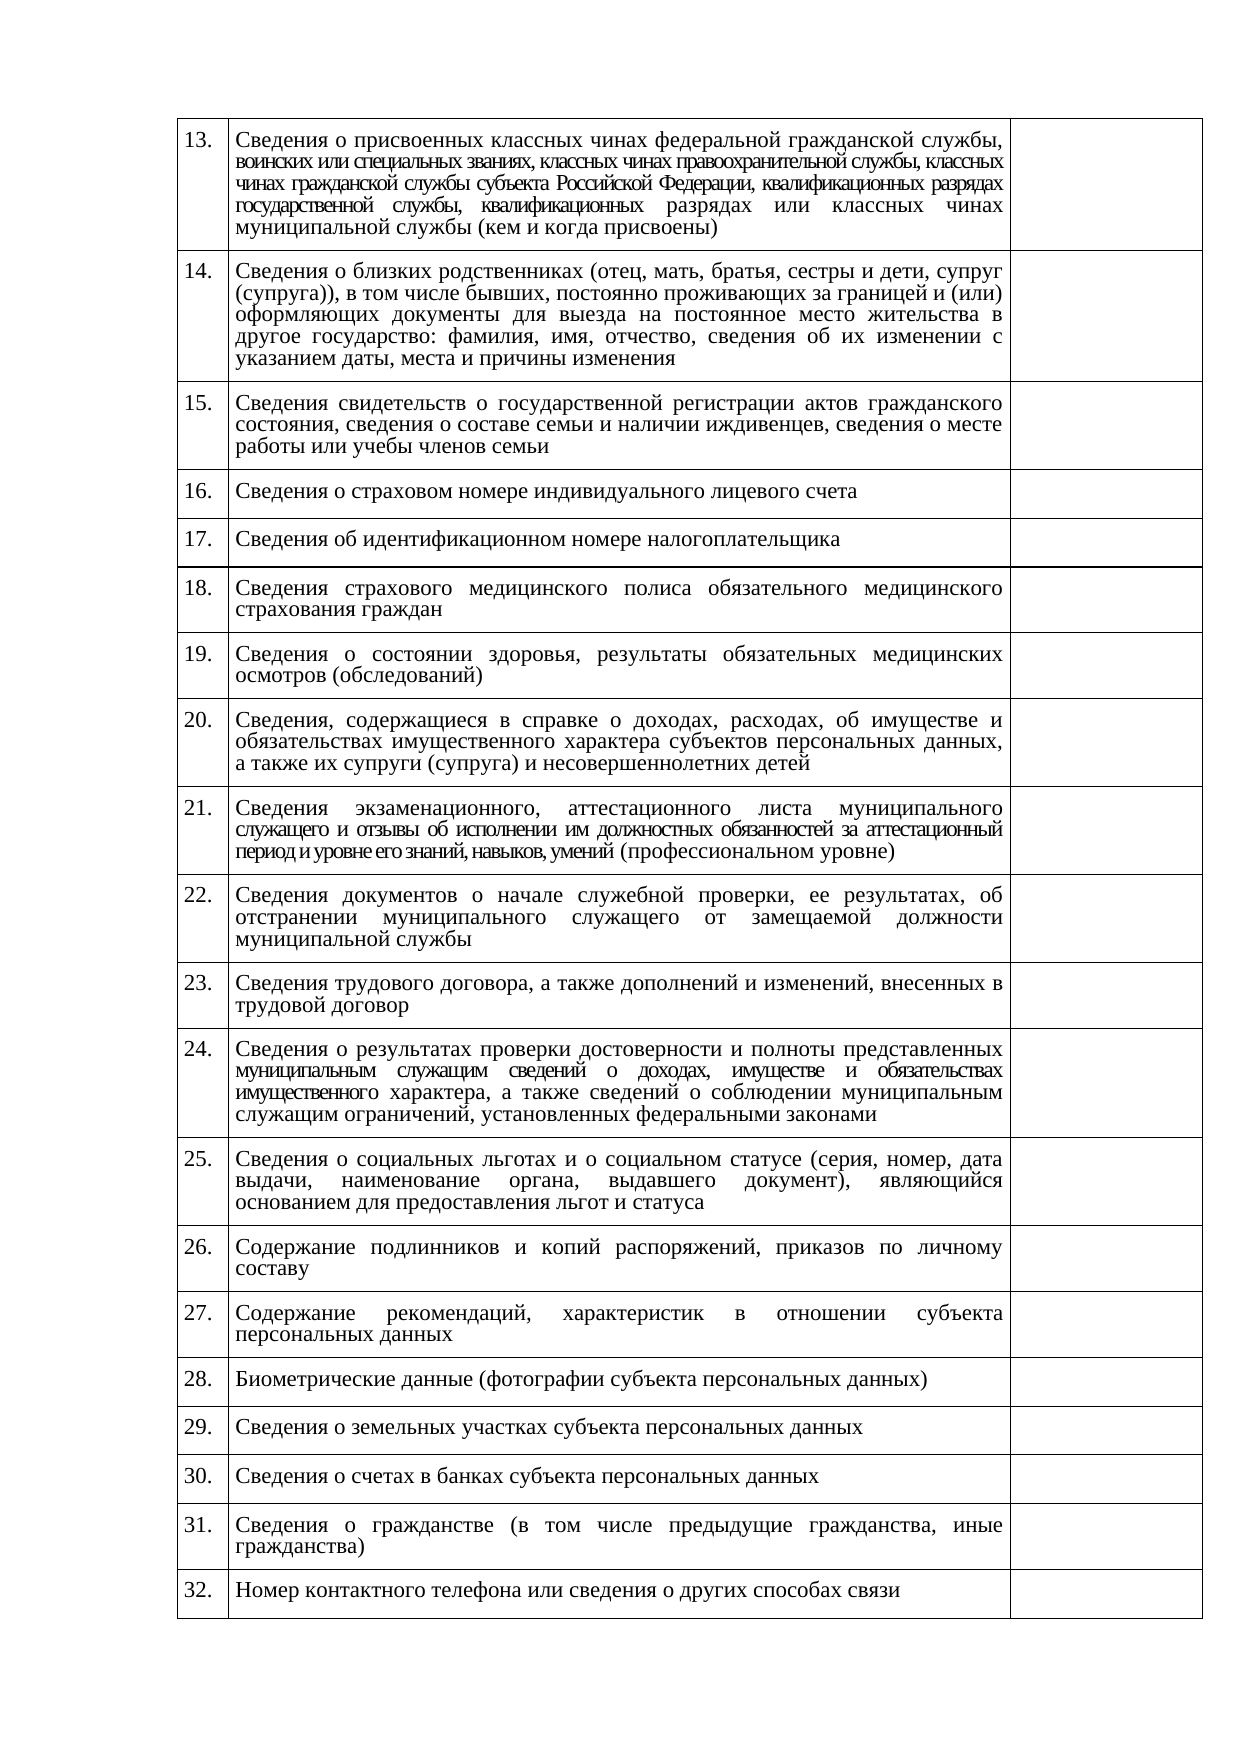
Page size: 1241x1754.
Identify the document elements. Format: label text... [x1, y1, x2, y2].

table_cell 13. [178, 119, 228, 250]
table_cell [1011, 1226, 1202, 1291]
table_cell [1011, 1570, 1202, 1617]
table_cell 15. [178, 382, 228, 469]
table_cell Сведения о гражданстве (в том числе предыдущие гражданства, иные гражданства) [229, 1504, 1010, 1569]
table_cell Сведения о страховом номере индивидуального лицевого счета [229, 470, 1010, 518]
table_cell [1011, 963, 1202, 1028]
table_cell [1011, 1358, 1202, 1406]
table_cell Сведения о земельных участках субъекта персональных данных [229, 1407, 1010, 1454]
table_cell [1011, 699, 1202, 786]
table_cell [1011, 470, 1202, 518]
table_cell Номер контактного телефона или сведения о других способах связи [229, 1570, 1010, 1617]
table_cell 24. [178, 1029, 228, 1137]
table_cell [1011, 633, 1202, 698]
table_cell 29. [178, 1407, 228, 1454]
table_cell Сведения трудового договора, а также дополнений и изменений, внесенных в трудовой договор [229, 963, 1010, 1028]
table_cell [1011, 1029, 1202, 1137]
table_cell [1011, 251, 1202, 381]
table_cell [1011, 1455, 1202, 1503]
table_cell Содержание подлинников и копий распоряжений, приказов по личному составу [229, 1226, 1010, 1291]
table_cell 31. [178, 1504, 228, 1569]
table_cell Сведения о результатах проверки достоверности и полноты представленных муниципальным служащим сведений о доходах, имуществе и обязательствах имущественного характера, а также сведений о соблюдении муниципальным служащим ограничений, установленных федеральными законами [229, 1029, 1010, 1137]
table_cell Сведения о счетах в банках субъекта персональных данных [229, 1455, 1010, 1503]
table_cell Сведения документов о начале служебной проверки, ее результатах, об отстранении муниципального служащего от замещаемой должности муниципальной службы [229, 875, 1010, 962]
table_cell Сведения экзаменационного, аттестационного листа муниципального служащего и отзывы об исполнении им должностных обязанностей за аттестационный период и уровне его знаний, навыков, умений (профессиональном уровне) [229, 787, 1010, 874]
table_cell 19. [178, 633, 228, 698]
table_cell 25. [178, 1138, 228, 1225]
table_cell [1011, 382, 1202, 469]
table_cell [1011, 519, 1202, 566]
table_cell Сведения о состоянии здоровья, результаты обязательных медицинских осмотров (обследований) [229, 633, 1010, 698]
table_cell 32. [178, 1570, 228, 1617]
table_cell Сведения об идентификационном номере налогоплательщика [229, 519, 1010, 566]
table_cell 18. [178, 568, 228, 632]
table_cell Сведения свидетельств о государственной регистрации актов гражданского состояния, сведения о составе семьи и наличии иждивенцев, сведения о месте работы или учебы членов семьи [229, 382, 1010, 469]
table_cell [1011, 875, 1202, 962]
table_cell Содержание рекомендаций, характеристик в отношении субъекта персональных данных [229, 1292, 1010, 1357]
table_cell [1011, 119, 1202, 250]
table_cell [1011, 787, 1202, 874]
table_cell Сведения страхового медицинского полиса обязательного медицинского страхования граждан [229, 568, 1010, 632]
table_cell [1011, 568, 1202, 632]
table_cell 17. [178, 519, 228, 566]
table_cell Биометрические данные (фотографии субъекта персональных данных) [229, 1358, 1010, 1406]
table_cell Сведения о социальных льготах и о социальном статусе (серия, номер, дата выдачи, наименование органа, выдавшего документ), являющийся основанием для предоставления льгот и статуса [229, 1138, 1010, 1225]
table_cell [1011, 1504, 1202, 1569]
table_cell Сведения о присвоенных классных чинах федеральной гражданской службы, воинских или специальных званиях, классных чинах правоохранительной службы, классных чинах гражданской службы субъекта Российской Федерации, квалификационных разрядах государственной службы, квалификационных разрядах или классных чинах муниципальной службы (кем и когда присвоены) [229, 119, 1010, 250]
table_cell Сведения о близких родственниках (отец, мать, братья, сестры и дети, супруг (супруга)), в том числе бывших, постоянно проживающих за границей и (или) оформляющих документы для выезда на постоянное место жительства в другое государство: фамилия, имя, отчество, сведения об их изменении с указанием даты, места и причины изменения [229, 251, 1010, 381]
table_cell [1011, 1292, 1202, 1357]
table_cell 22. [178, 875, 228, 962]
table_cell 27. [178, 1292, 228, 1357]
table_cell 21. [178, 787, 228, 874]
table_cell Сведения, содержащиеся в справке о доходах, расходах, об имуществе и обязательствах имущественного характера субъектов персональных данных, а также их супруги (супруга) и несовершеннолетних детей [229, 699, 1010, 786]
table_cell 28. [178, 1358, 228, 1406]
table_cell [1011, 1138, 1202, 1225]
table_cell 14. [178, 251, 228, 381]
table_cell [1011, 1407, 1202, 1454]
table_cell 23. [178, 963, 228, 1028]
table_cell 20. [178, 699, 228, 786]
table_cell 26. [178, 1226, 228, 1291]
table_cell 30. [178, 1455, 228, 1503]
table_cell 16. [178, 470, 228, 518]
